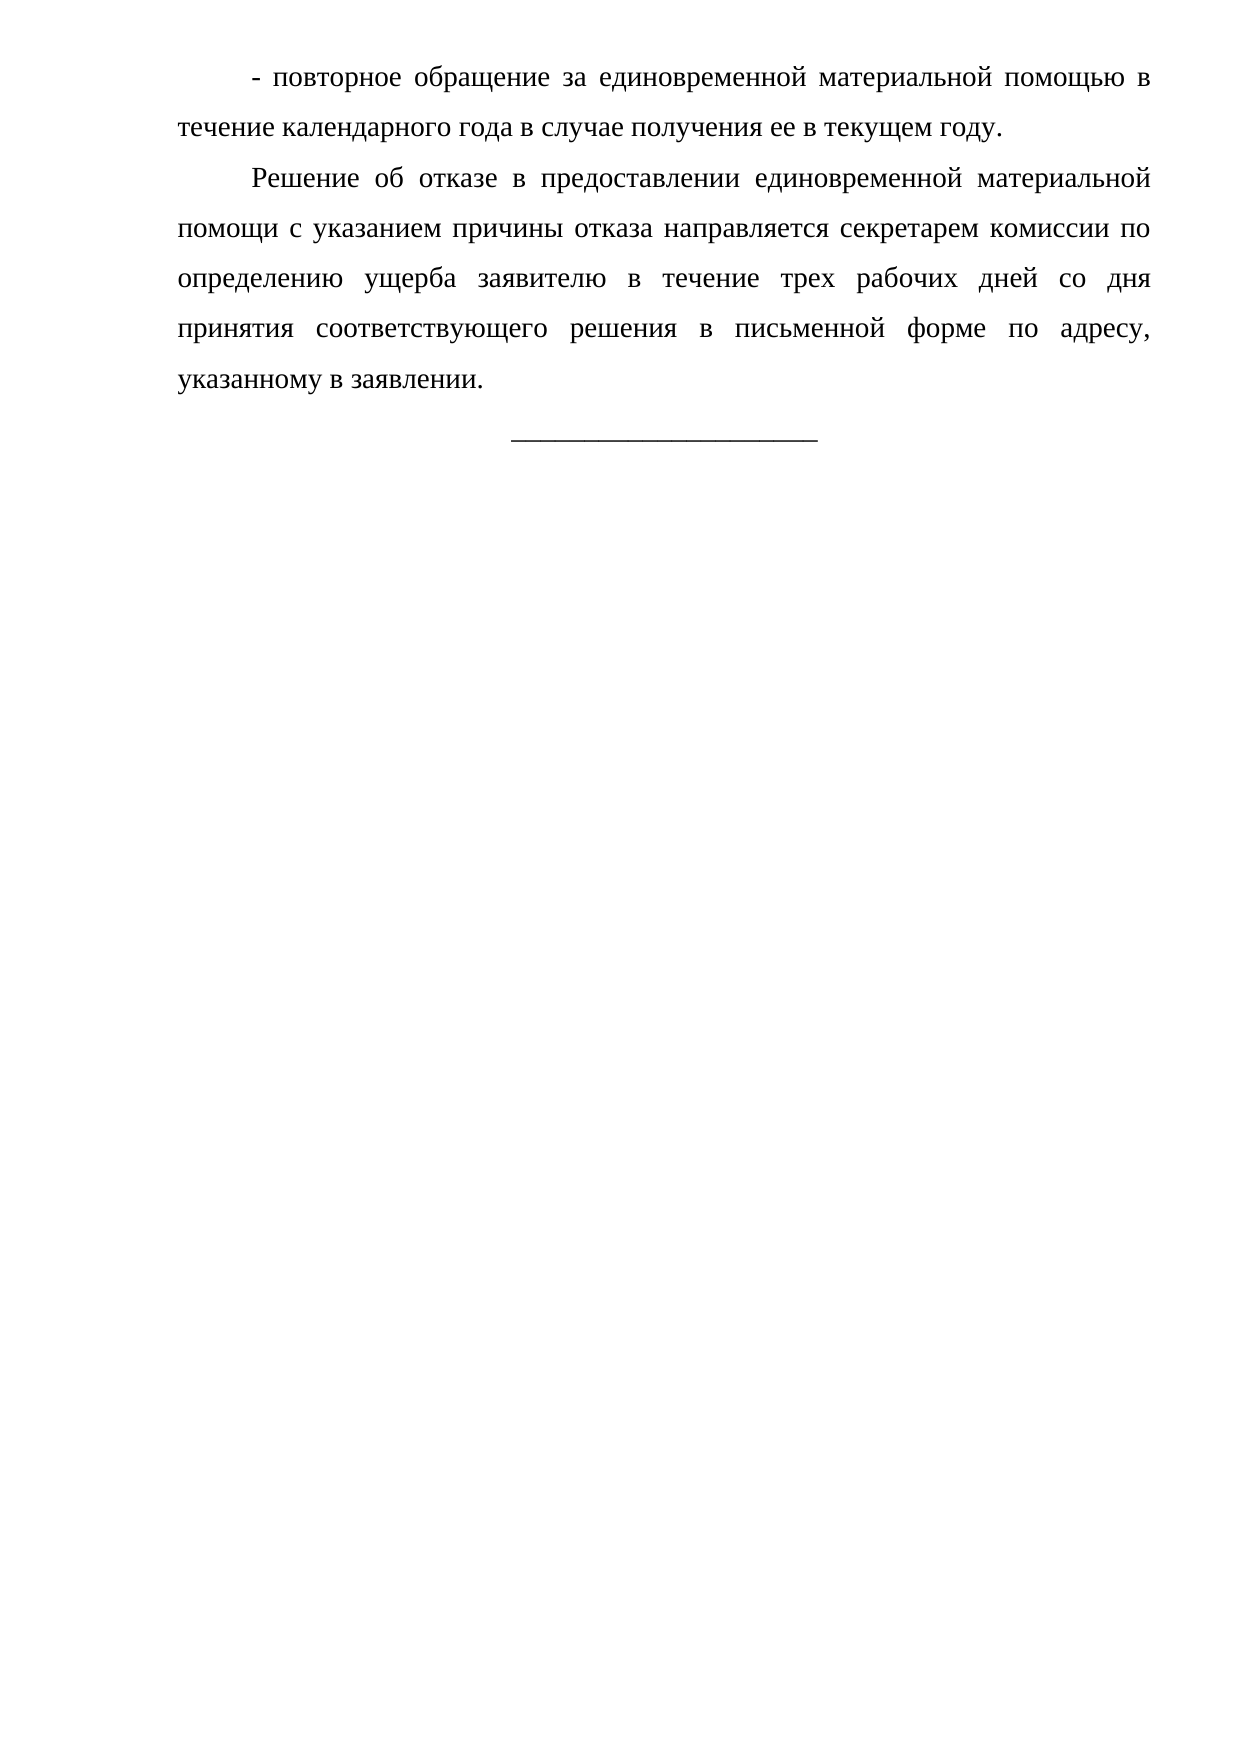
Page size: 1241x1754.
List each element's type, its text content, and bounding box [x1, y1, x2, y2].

text - повторное обращение за единовременной материальной помощью в течение календарного года в случае получения ее в текущем году. [177, 59, 1152, 143]
text Решение об отказе в предоставлении единовременной материальной помощи с указанием причины отказа направляется секретарем комиссии по определению ущерба заявителю в течение трех рабочих дней со дня принятия соответствующего решения в письменной форме по адресу, указанному в заявлении. [177, 160, 1152, 394]
text _____________________ [177, 411, 1152, 445]
